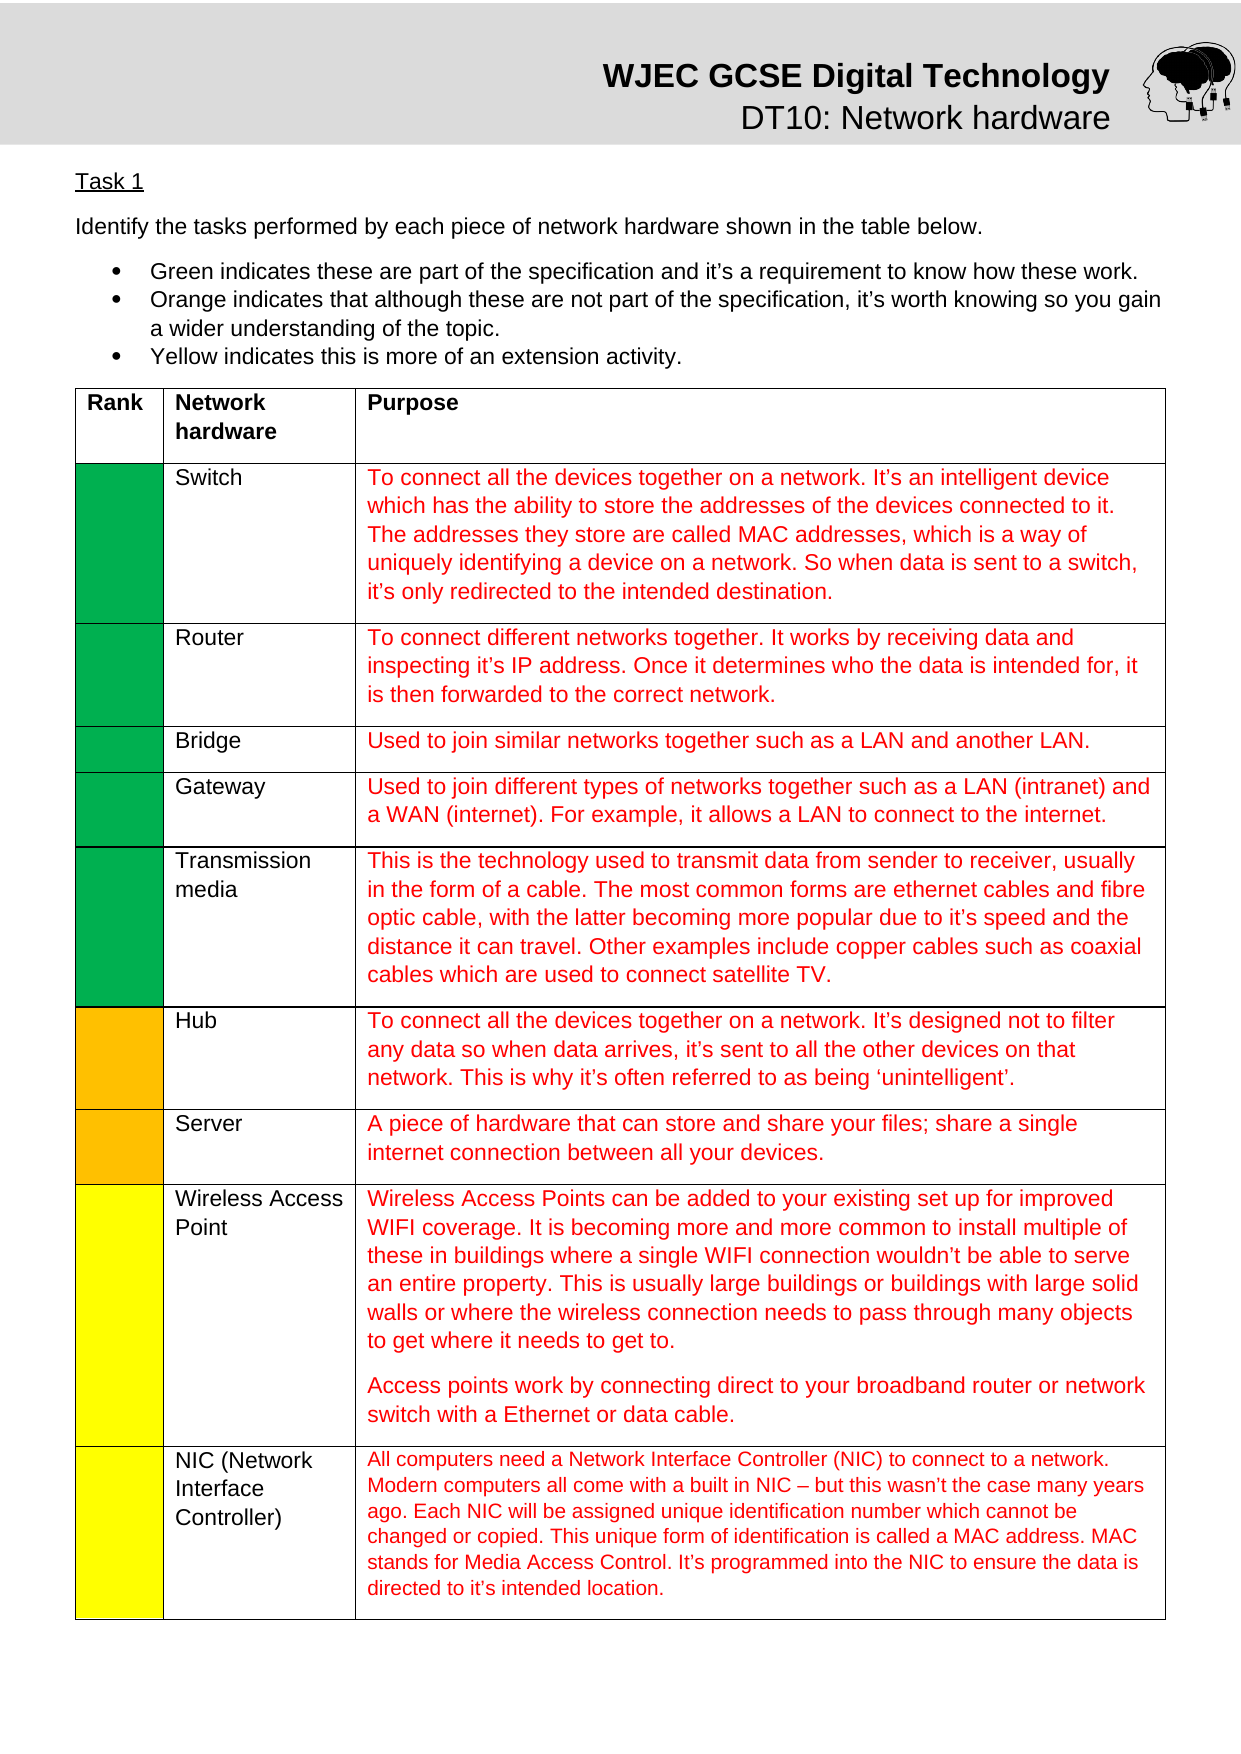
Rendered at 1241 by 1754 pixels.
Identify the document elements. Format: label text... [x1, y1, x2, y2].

table_cell [76, 848, 163, 1006]
table_cell Switch [164, 464, 355, 623]
table_cell Hub [164, 1008, 355, 1109]
list Green indicates these are part of the specification and it’s a requirement to know how these work. [112, 258, 1165, 284]
table_cell NIC (Network Interface Controller) [164, 1447, 355, 1618]
table_cell This is the technology used to transmit data from sender to receiver, usually in the form of a cable. The most common forms are ethernet cables and fibre optic cable, with the latter becoming more popular due to it’s speed and the distance it can travel. Other examples include copper cables such as coaxial cables which are used to connect satellite TV. [356, 848, 1165, 1006]
table_cell Wireless Access Points can be added to your existing set up for improved WIFI coverage. It is becoming more and more common to install multiple of these in buildings where a single WIFI connection wouldn’t be able to serve an entire property. This is usually large buildings or buildings with large solid walls or where the wireless connection needs to pass through many objects to get where it needs to get to. Access points work by connecting direct to your broadband router or network switch with a Ethernet or data cable. [356, 1185, 1165, 1446]
table_header Purpose [356, 389, 1165, 463]
table_cell A piece of hardware that can store and share your files; share a single internet connection between all your devices. [356, 1110, 1165, 1184]
table_cell Wireless Access Point [164, 1185, 355, 1446]
table_cell [76, 624, 163, 726]
text Identify the tasks performed by each piece of network hardware shown in the table below. [75, 213, 1165, 239]
table_header Rank [76, 389, 163, 463]
text Task 1 [75, 168, 1165, 194]
table_cell To connect all the devices together on a network. It’s an intelligent device which has the ability to store the addresses of the devices connected to it. The addresses they store are called MAC addresses, which is a way of uniquely identifying a device on a network. So when data is sent to a switch, it’s only redirected to the intended destination. [356, 464, 1165, 623]
table_cell [76, 773, 163, 846]
table_cell [76, 1185, 163, 1446]
table_cell [76, 1110, 163, 1184]
table_cell Router [164, 624, 355, 726]
table_cell [76, 727, 163, 772]
table_cell Transmission media [164, 848, 355, 1006]
list Orange indicates that although these are not part of the specification, it’s worth knowing so you gain a wider understanding of the topic. [112, 286, 1165, 341]
table_cell [76, 1008, 163, 1109]
table_header Network hardware [164, 389, 355, 463]
table_cell Gateway [164, 773, 355, 846]
table_cell Used to join different types of networks together such as a LAN (intranet) and a WAN (internet). For example, it allows a LAN to connect to the internet. [356, 773, 1165, 846]
picture [1137, 39, 1241, 137]
table_cell [76, 464, 163, 623]
table_cell Bridge [164, 727, 355, 772]
table_cell Server [164, 1110, 355, 1184]
table_cell To connect all the devices together on a network. It’s designed not to filter any data so when data arrives, it’s sent to all the other devices on that network. This is why it’s often referred to as being ‘unintelligent’. [356, 1008, 1165, 1109]
table_cell To connect different networks together. It works by receiving data and inspecting it’s IP address. Once it determines who the data is intended for, it is then forwarded to the correct network. [356, 624, 1165, 726]
table_cell Used to join similar networks together such as a LAN and another LAN. [356, 727, 1165, 772]
table_cell All computers need a Network Interface Controller (NIC) to connect to a network. Modern computers all come with a built in NIC – but this wasn’t the case many years ago. Each NIC will be assigned unique identification number which cannot be changed or copied. This unique form of identification is called a MAC address. MAC stands for Media Access Control. It’s programmed into the NIC to ensure the data is directed to it’s intended location. [356, 1447, 1165, 1618]
table_cell [76, 1447, 163, 1618]
list Yellow indicates this is more of an extension activity. [112, 343, 1165, 369]
